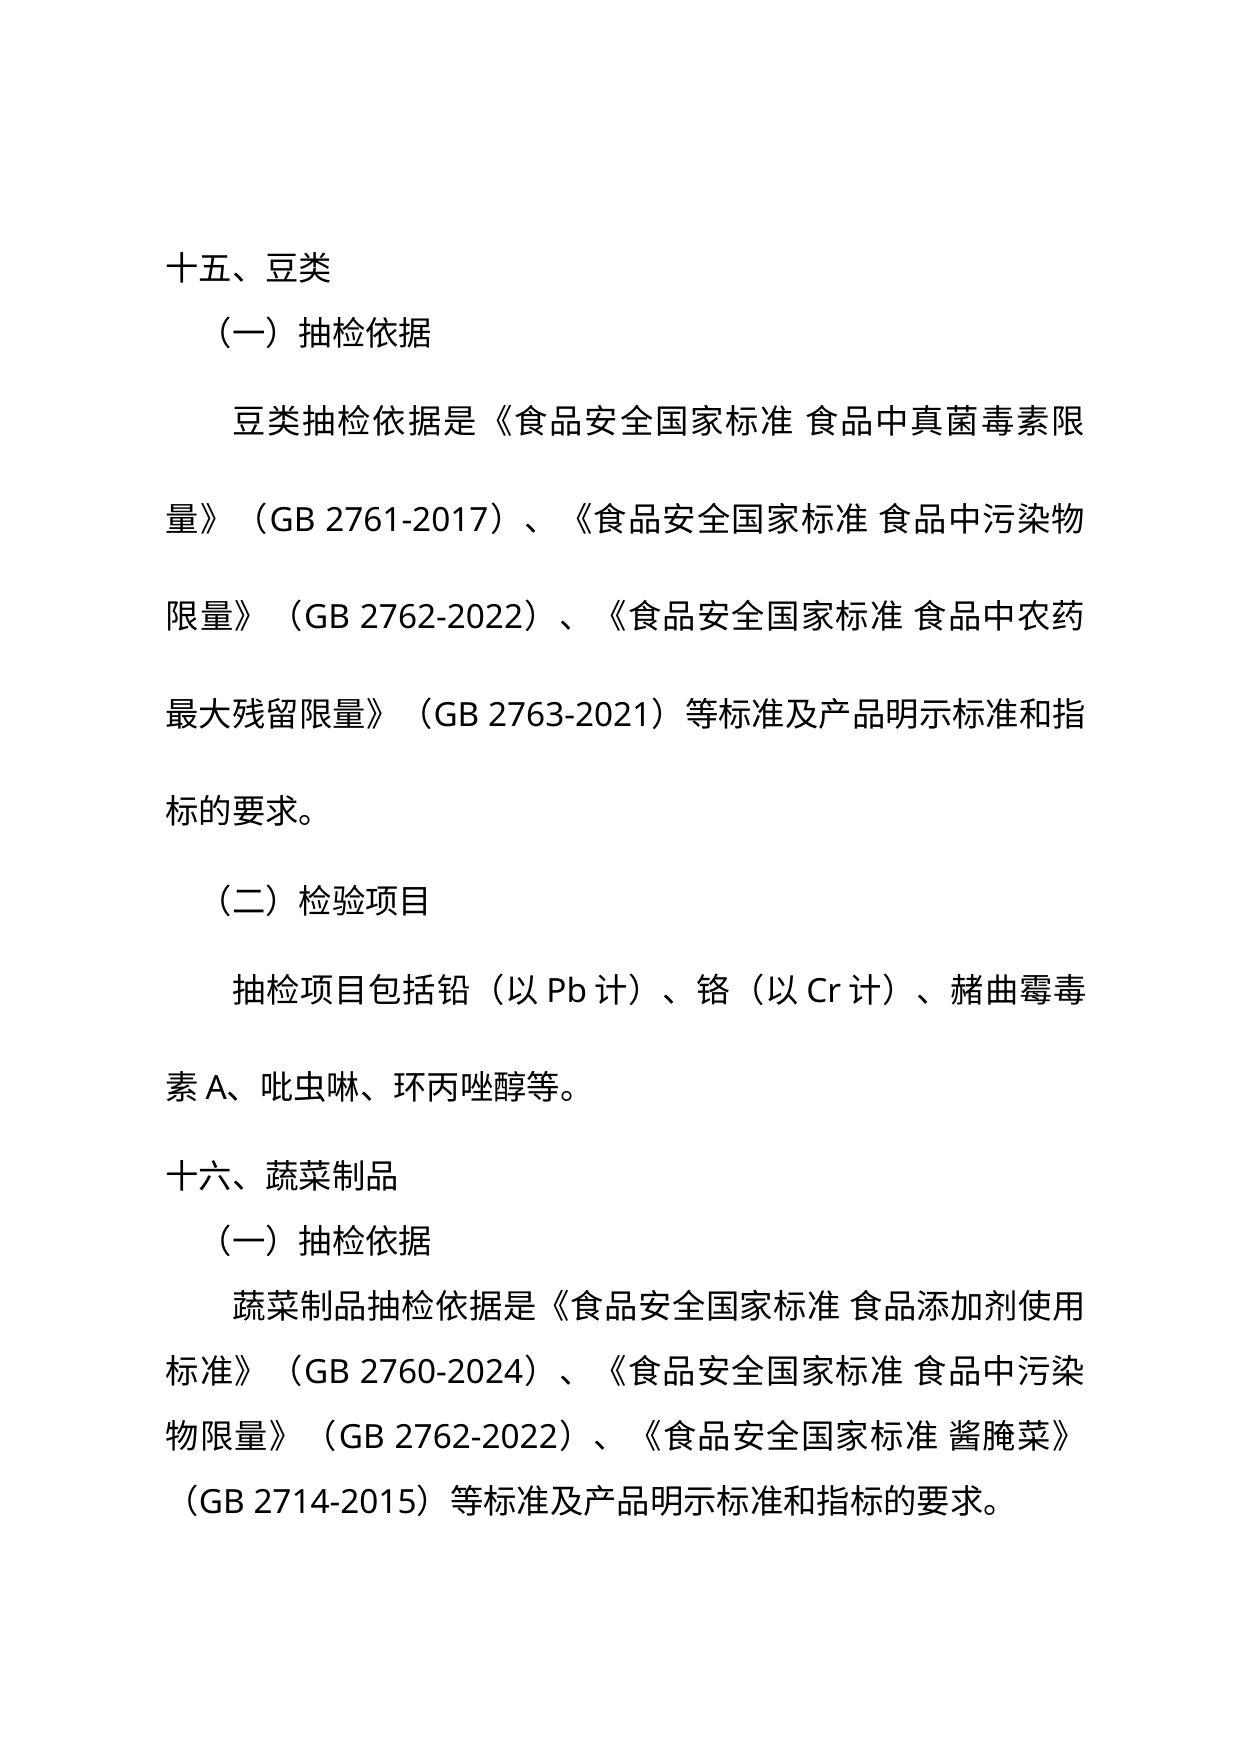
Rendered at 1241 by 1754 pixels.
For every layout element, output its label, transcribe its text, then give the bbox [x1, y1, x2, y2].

text （一）抽检依据 [165, 1207, 1087, 1272]
subtitle 十五、豆类 [165, 233, 1087, 298]
list （二）检验项目 [165, 866, 1087, 931]
subtitle 十六、蔬菜制品 [165, 1142, 1087, 1207]
text 蔬菜制品抽检依据是《食品安全国家标准 食品添加剂使用标准》（GB 2760-2024）、《食品安全国家标准 食品中污染物限量》（GB 2762-2022）、《食品安全国家标准 酱腌菜》（GB 2714-2015）等标准及产品明示标准和指标的要求。 [165, 1272, 1087, 1532]
list （一）抽检依据 [165, 298, 1087, 363]
list 豆类抽检依据是《食品安全国家标准 食品中真菌毒素限量》（GB 2761-2017）、《食品安全国家标准 食品中污染物限量》（GB 2762-2022）、《食品安全国家标准 食品中农药最大残留限量》（GB 2763-2021）等标准及产品明示标准和指标的要求。 [165, 387, 1087, 842]
list 抽检项目包括铅（以Pb计）、铬（以Cr计）、赭曲霉毒素A、吡虫啉、环丙唑醇等。 [165, 955, 1087, 1118]
